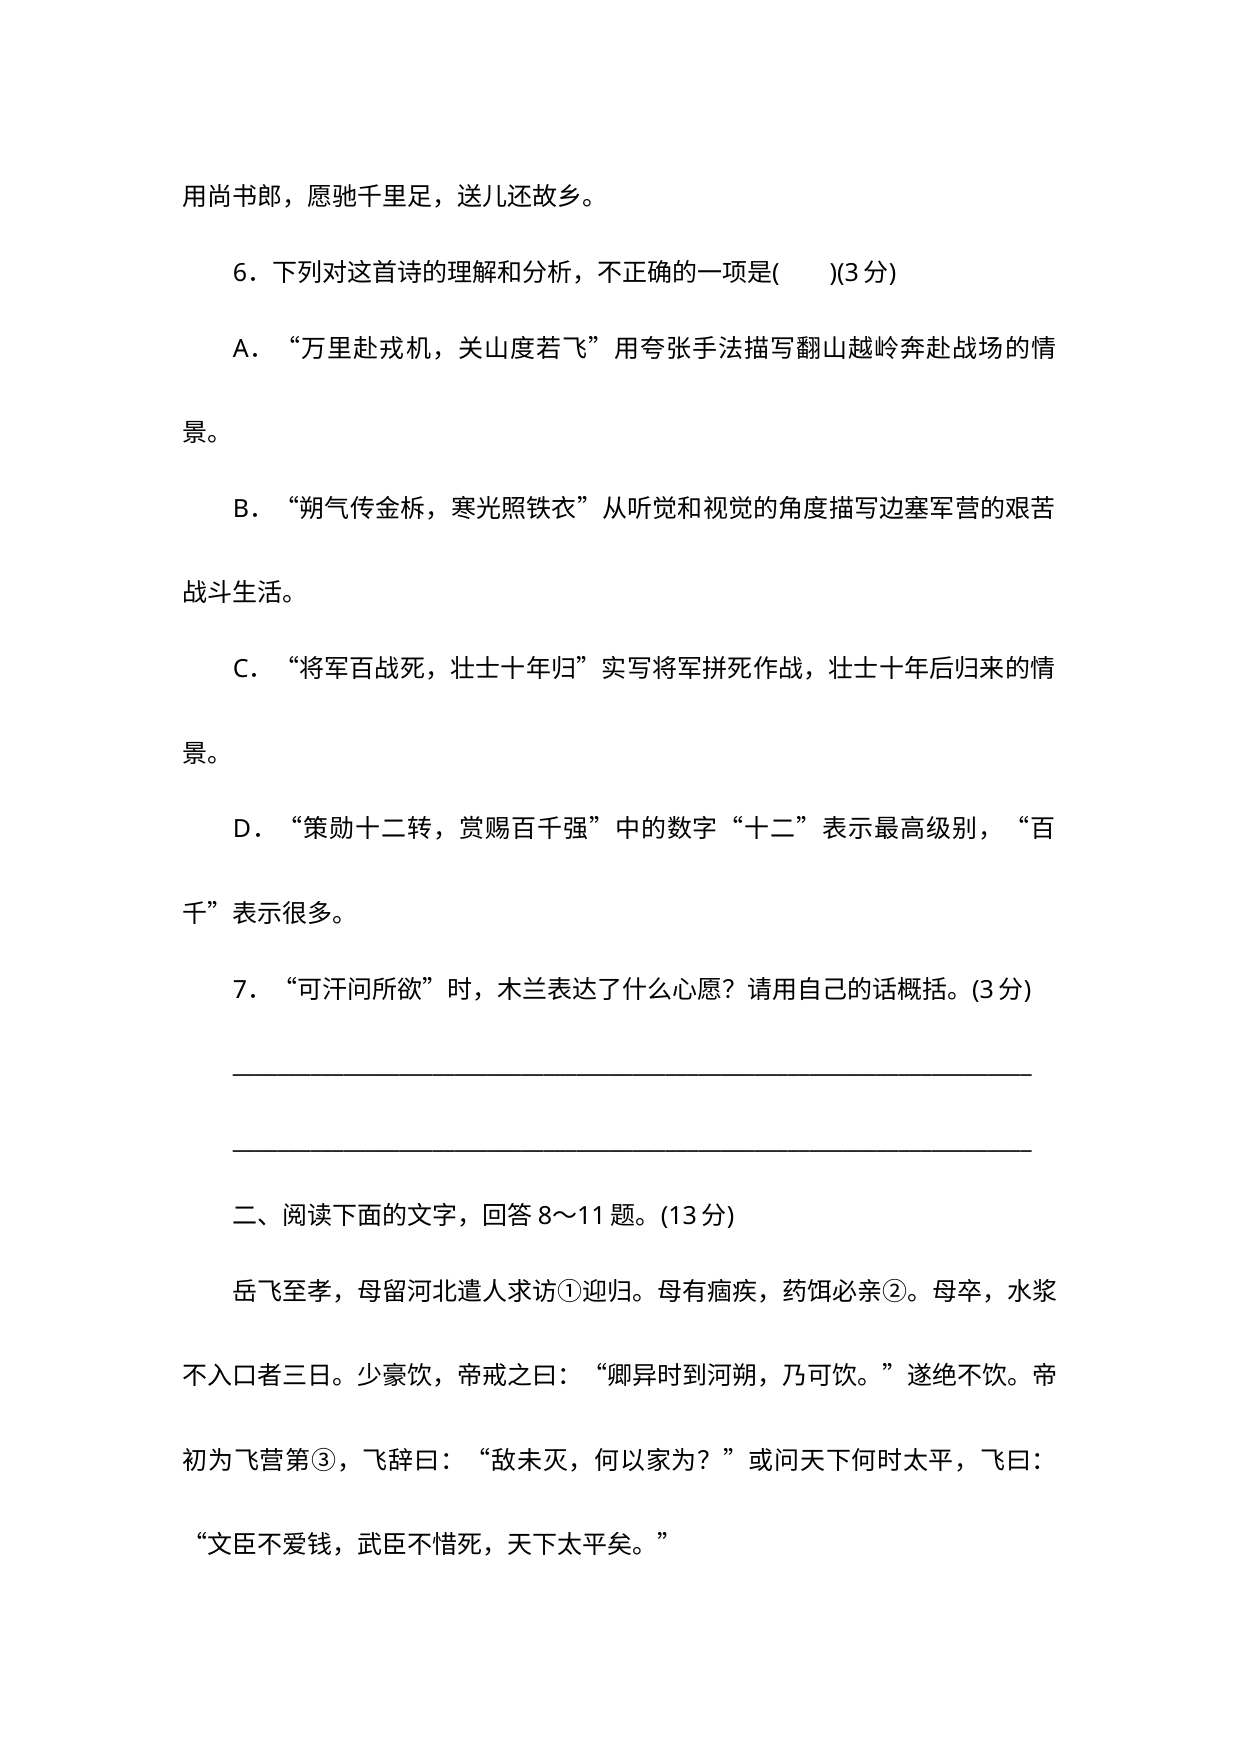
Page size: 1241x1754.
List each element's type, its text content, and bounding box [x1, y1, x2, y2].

text 7．“可汗问所欲”时，木兰表达了什么心愿？请用自己的话概括。(3分) [183, 955, 1058, 1020]
text 二、阅读下面的文字，回答8～11题。(13分) [183, 1181, 1058, 1246]
text C．“将军百战死，壮士十年归”实写将军拼死作战，壮士十年后归来的情景。 [183, 634, 1058, 784]
text ________________________________________________________________________ [183, 1106, 1058, 1171]
text 6．下列对这首诗的理解和分析，不正确的一项是( )(3分) [183, 238, 1058, 303]
text D．“策勋十二转，赏赐百千强”中的数字“十二”表示最高级别，“百千”表示很多。 [183, 794, 1058, 944]
text B．“朔气传金柝，寒光照铁衣”从听觉和视觉的角度描写边塞军营的艰苦战斗生活。 [183, 474, 1058, 623]
text 岳飞至孝，母留河北遣人求访①迎归。母有痼疾，药饵必亲②。母卒，水浆不入口者三日。少豪饮，帝戒之曰：“卿异时到河朔，乃可饮。”遂绝不饮。帝初为飞营第③，飞辞曰：“敌未灭，何以家为？”或问天下何时太平，飞曰：“文臣不爱钱，武臣不惜死，天下太平矣。” [183, 1257, 1058, 1575]
text A．“万里赴戎机，关山度若飞”用夸张手法描写翻山越岭奔赴战场的情景。 [183, 314, 1058, 463]
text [183, 162, 1058, 227]
text ________________________________________________________________________ [183, 1031, 1058, 1096]
